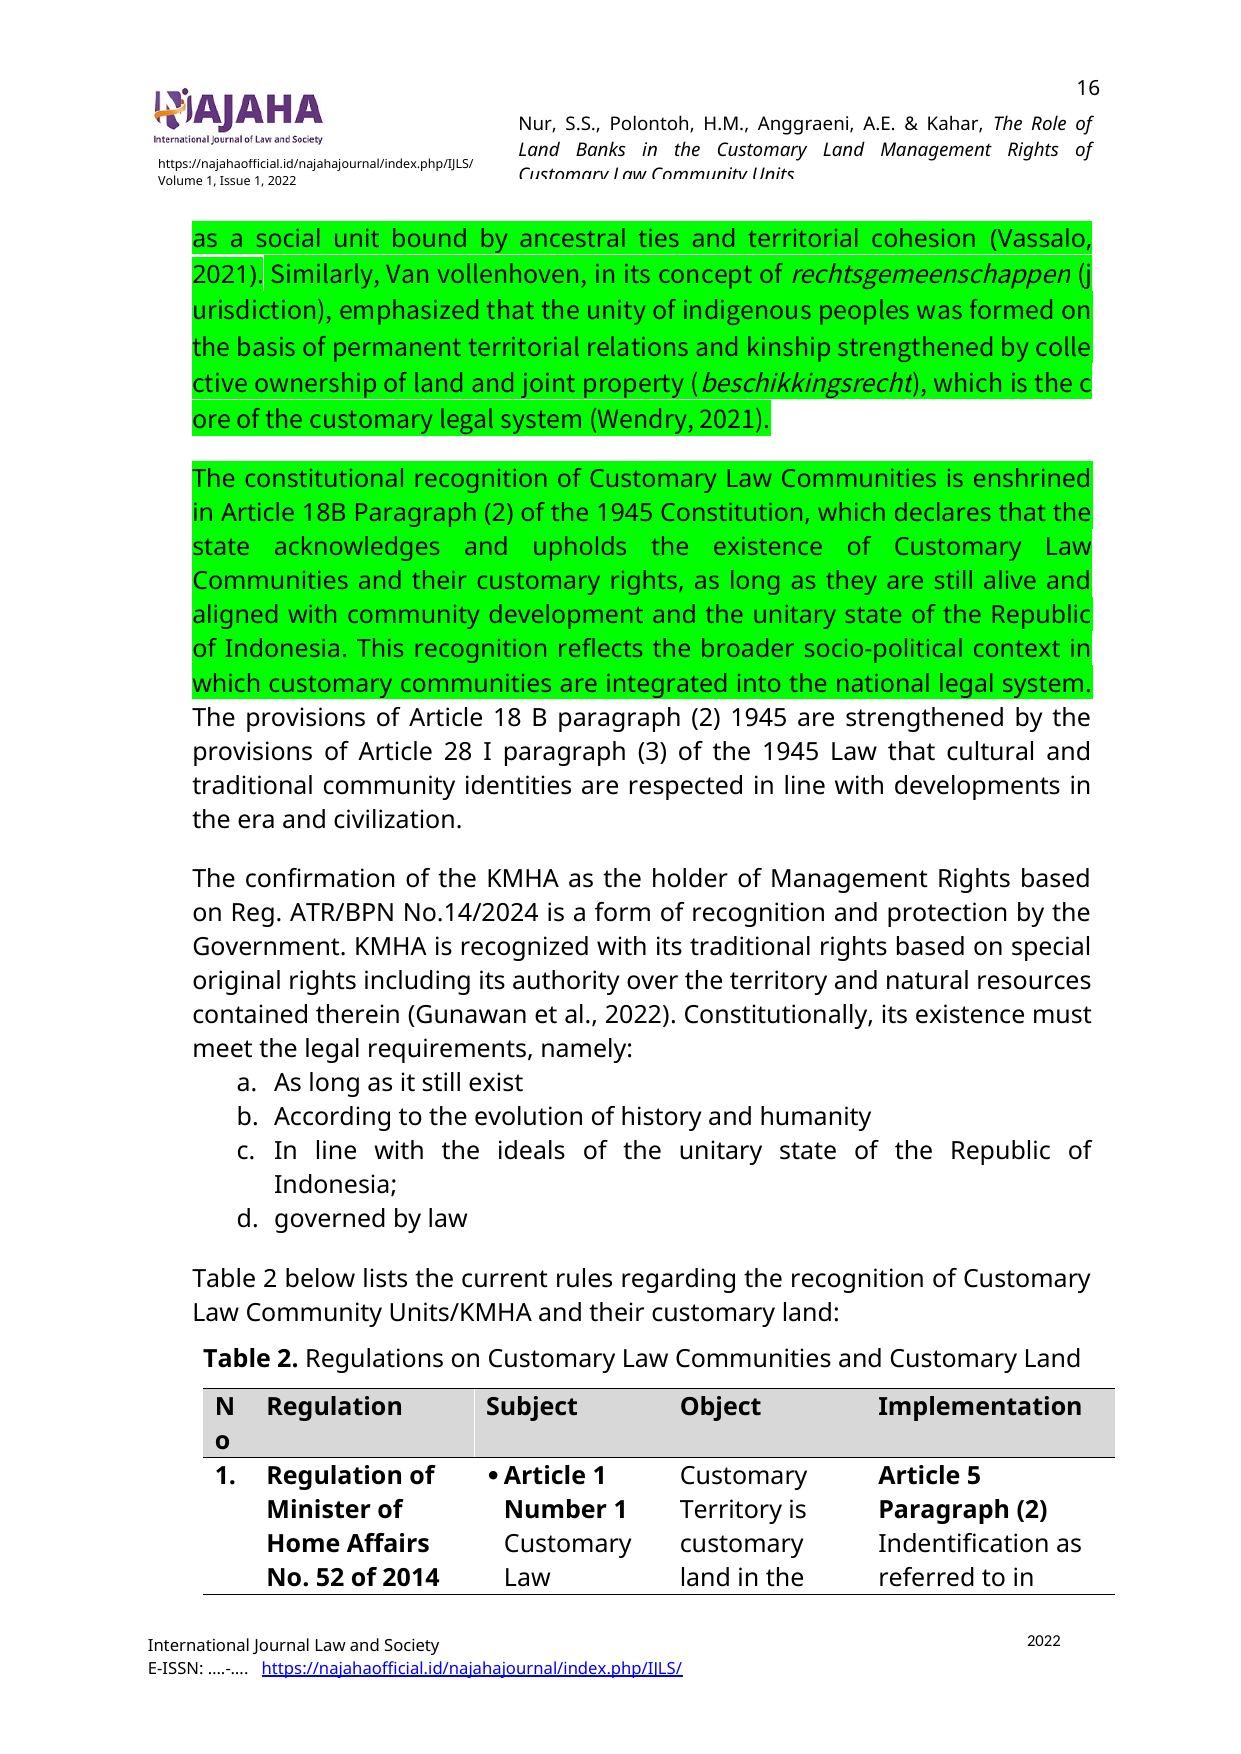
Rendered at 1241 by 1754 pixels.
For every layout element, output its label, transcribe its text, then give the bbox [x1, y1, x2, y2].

table_header Regulation [255, 1389, 474, 1457]
list According to the evolution of history and humanity [236, 1099, 1092, 1133]
list As long as it still exist [236, 1065, 1092, 1099]
table_header Object [668, 1389, 867, 1457]
text Table 2 below lists the current rules regarding the recognition of Customary Law Community Units/KMHA and their customary land: [192, 1260, 1092, 1328]
table_cell 1. [203, 1458, 255, 1594]
table_header Subject [475, 1389, 668, 1457]
text The constitutional recognition of Customary Law Communities is enshrined in Article 18B Paragraph (2) of the 1945 Constitution, which declares that the state acknowledges and upholds the existence of Customary Law Communities and their customary rights, as long as they are still alive and aligned with community development and the unitary state of the Republic of Indonesia. This recognition reflects the broader socio-political context in which customary communities are integrated into the national legal system. The provisions of Article 18 B paragraph (2) 1945 are strengthened by the provisions of Article 28 I paragraph (3) of the 1945 Law that cultural and traditional community identities are respected in line with developments in the era and civilization. [192, 699, 1092, 836]
text Table 2. Regulations on Customary Law Communities and Customary Land [192, 1341, 1093, 1375]
table_header Implementation [867, 1389, 1115, 1457]
list governed by law [236, 1201, 1092, 1235]
table_cell Regulation of Minister of Home Affairs No. 52 of 2014 concerning Guidelines for the Recognition and Protection of Customary Law Communities [255, 1458, 474, 1594]
text The confirmation of the KMHA as the holder of Management Rights based on Reg. ATR/BPN No.14/2024 is a form of recognition and protection by the Government. KMHA is recognized with its traditional rights based on special original rights including its authority over the territory and natural resources contained therein (Gunawan et al., 2022). Constitutionally, its existence must meet the legal requirements, namely: [192, 861, 1092, 1065]
list In line with the ideals of the unitary state of the Republic of Indonesia; [236, 1133, 1092, 1201]
picture [147, 75, 328, 159]
table_header No [203, 1389, 255, 1457]
